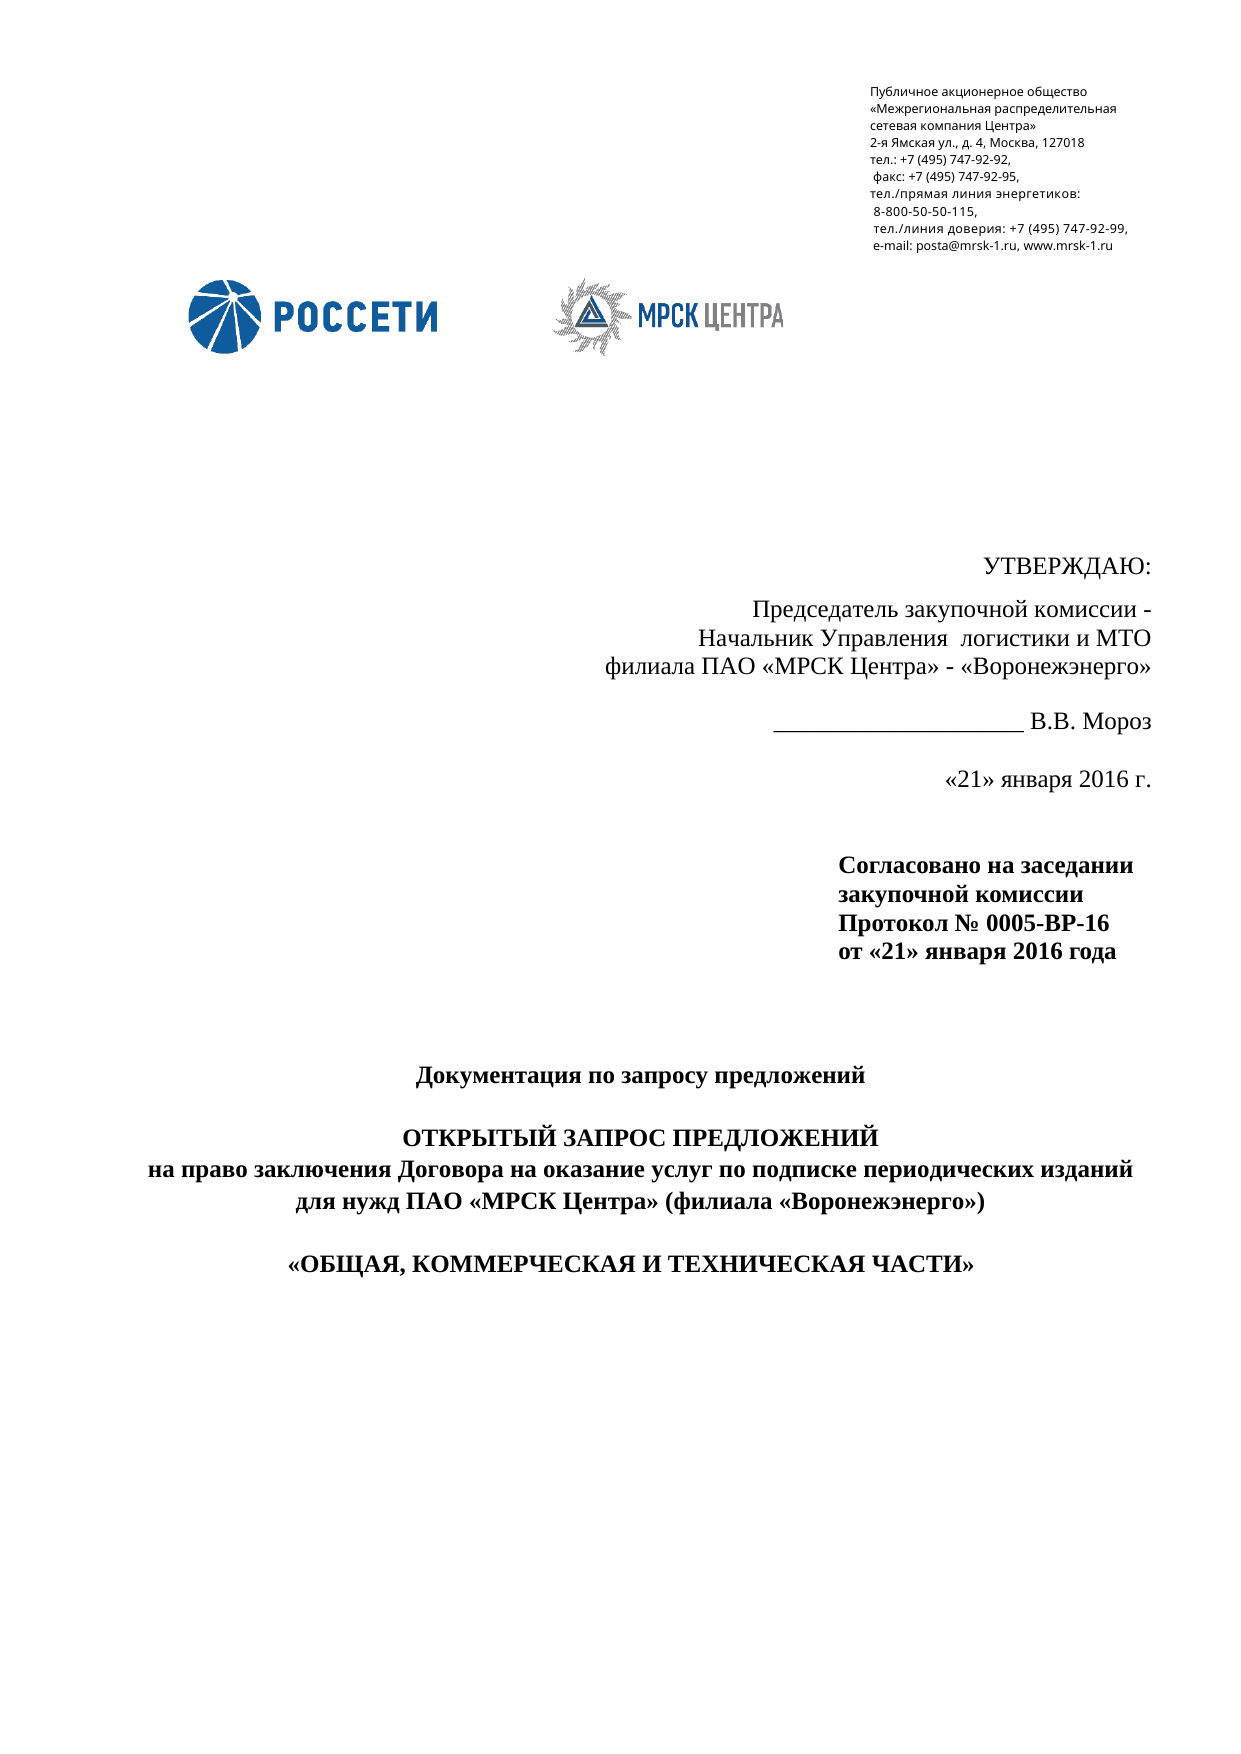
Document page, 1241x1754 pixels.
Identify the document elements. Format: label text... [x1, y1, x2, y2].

text закупочной комиссии [838, 879, 1152, 908]
text Начальник Управления логистики и МТО [129, 623, 1152, 651]
text УТВЕРЖДАЮ: [720, 551, 1152, 579]
text филиала ПАО «МРСК Центра» - «Воронежэнерго» [129, 651, 1152, 680]
text на право заключения Договора на оказание услуг по подписке периодических изданий для нужд ПАО «МРСК Центра» (филиала «Воронежэнерго») [129, 1154, 1152, 1215]
text «ОБЩАЯ, КОММЕРЧЕСКАЯ и техническая ЧАСТИ» [73, 1249, 1183, 1278]
text Документация по запросу предложений [129, 1060, 1152, 1089]
text «21» января 2016 г. [720, 764, 1152, 793]
text Согласовано на заседании [838, 850, 1152, 879]
text от «21» января 2016 года [838, 936, 1152, 965]
picture [188, 278, 784, 356]
text Председатель закупочной комиссии - [129, 594, 1152, 623]
text ____________________ В.В. Мороз [129, 706, 1152, 735]
text Протокол № 0005-ВР-16 [838, 908, 1152, 936]
text ОТКРЫТЫЙ ЗАПРОС ПРЕДЛОЖЕНИЙ [129, 1123, 1152, 1152]
